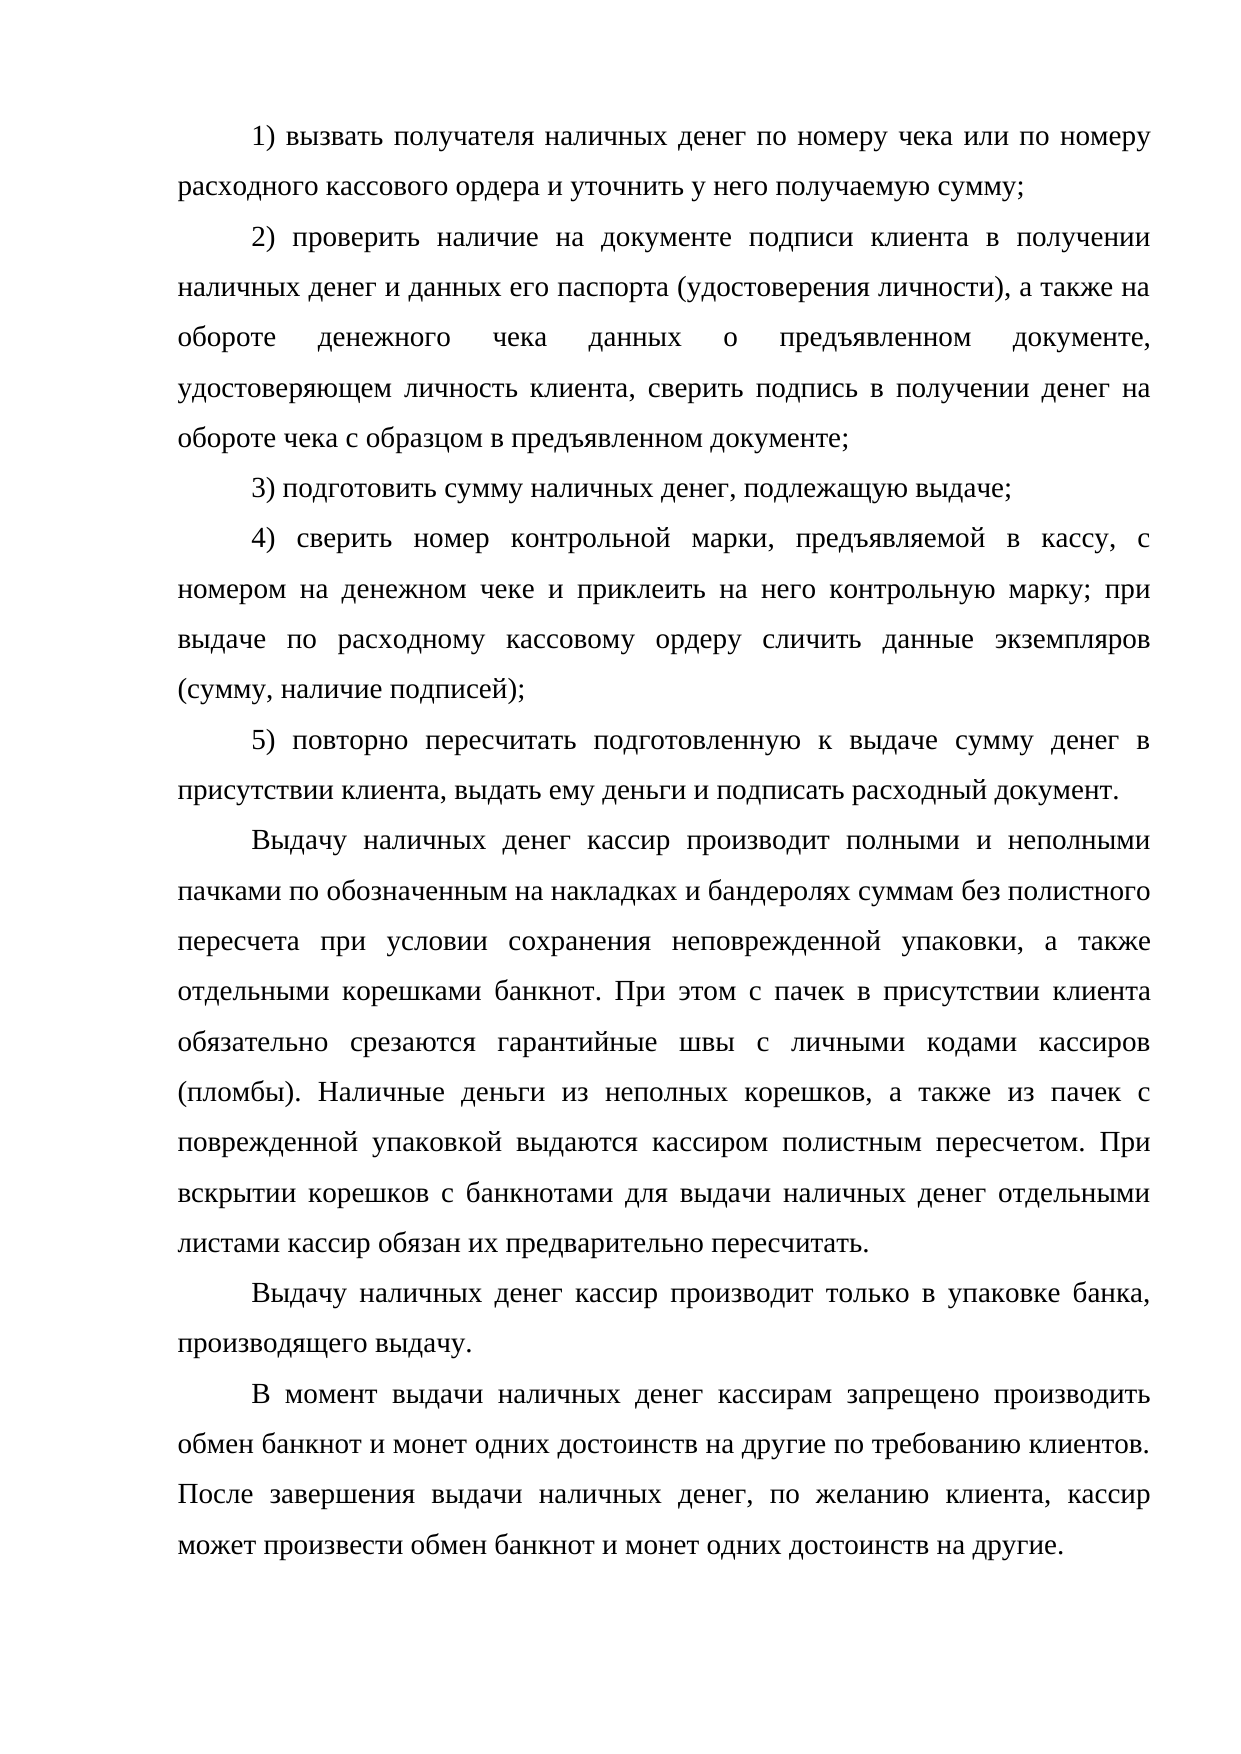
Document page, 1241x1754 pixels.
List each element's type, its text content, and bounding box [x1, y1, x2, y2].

text 4) сверить номер контрольной марки, предъявляемой в кассу, с номером на денежном чеке и приклеить на него контрольную марку; при выдаче по расходному кассовому ордеру сличить данные экземпляров (сумму, наличие подписей); [177, 521, 1152, 705]
text Выдачу наличных денег кассир производит полными и неполными пачками по обозначенным на накладках и бандеролях суммам без полистного пересчета при условии сохранения неповрежденной упаковки, а также отдельными корешками банкнот. При этом с пачек в присутствии клиента обязательно срезаются гарантийные швы с личными кодами кассиров (пломбы). Наличные деньги из неполных корешков, а также из пачек с поврежденной упаковкой выдаются кассиром полистным пересчетом. При вскрытии корешков с банкнотами для выдачи наличных денег отдельными листами кассир обязан их предварительно пересчитать. [177, 822, 1152, 1258]
text Выдачу наличных денег кассир производит только в упаковке банка, производящего выдачу. [177, 1275, 1152, 1359]
text В момент выдачи наличных денег кассирам запрещено производить обмен банкнот и монет одних достоинств на другие по требованию клиентов. После завершения выдачи наличных денег, по желанию клиента, кассир может произвести обмен банкнот и монет одних достоинств на другие. [177, 1376, 1152, 1560]
text 3) подготовить сумму наличных денег, подлежащую выдаче; [177, 470, 1152, 504]
text 2) проверить наличие на документе подписи клиента в получении наличных денег и данных его паспорта (удостоверения личности), а также на обороте денежного чека данных о предъявленном документе, удостоверяющем личность клиента, сверить подпись в получении денег на обороте чека с образцом в предъявленном документе; [177, 219, 1152, 453]
text 1) вызвать получателя наличных денег по номеру чека или по номеру расходного кассового ордера и уточнить у него получаемую сумму; [177, 118, 1152, 202]
text 5) повторно пересчитать подготовленную к выдаче сумму денег в присутствии клиента, выдать ему деньги и подписать расходный документ. [177, 722, 1152, 806]
